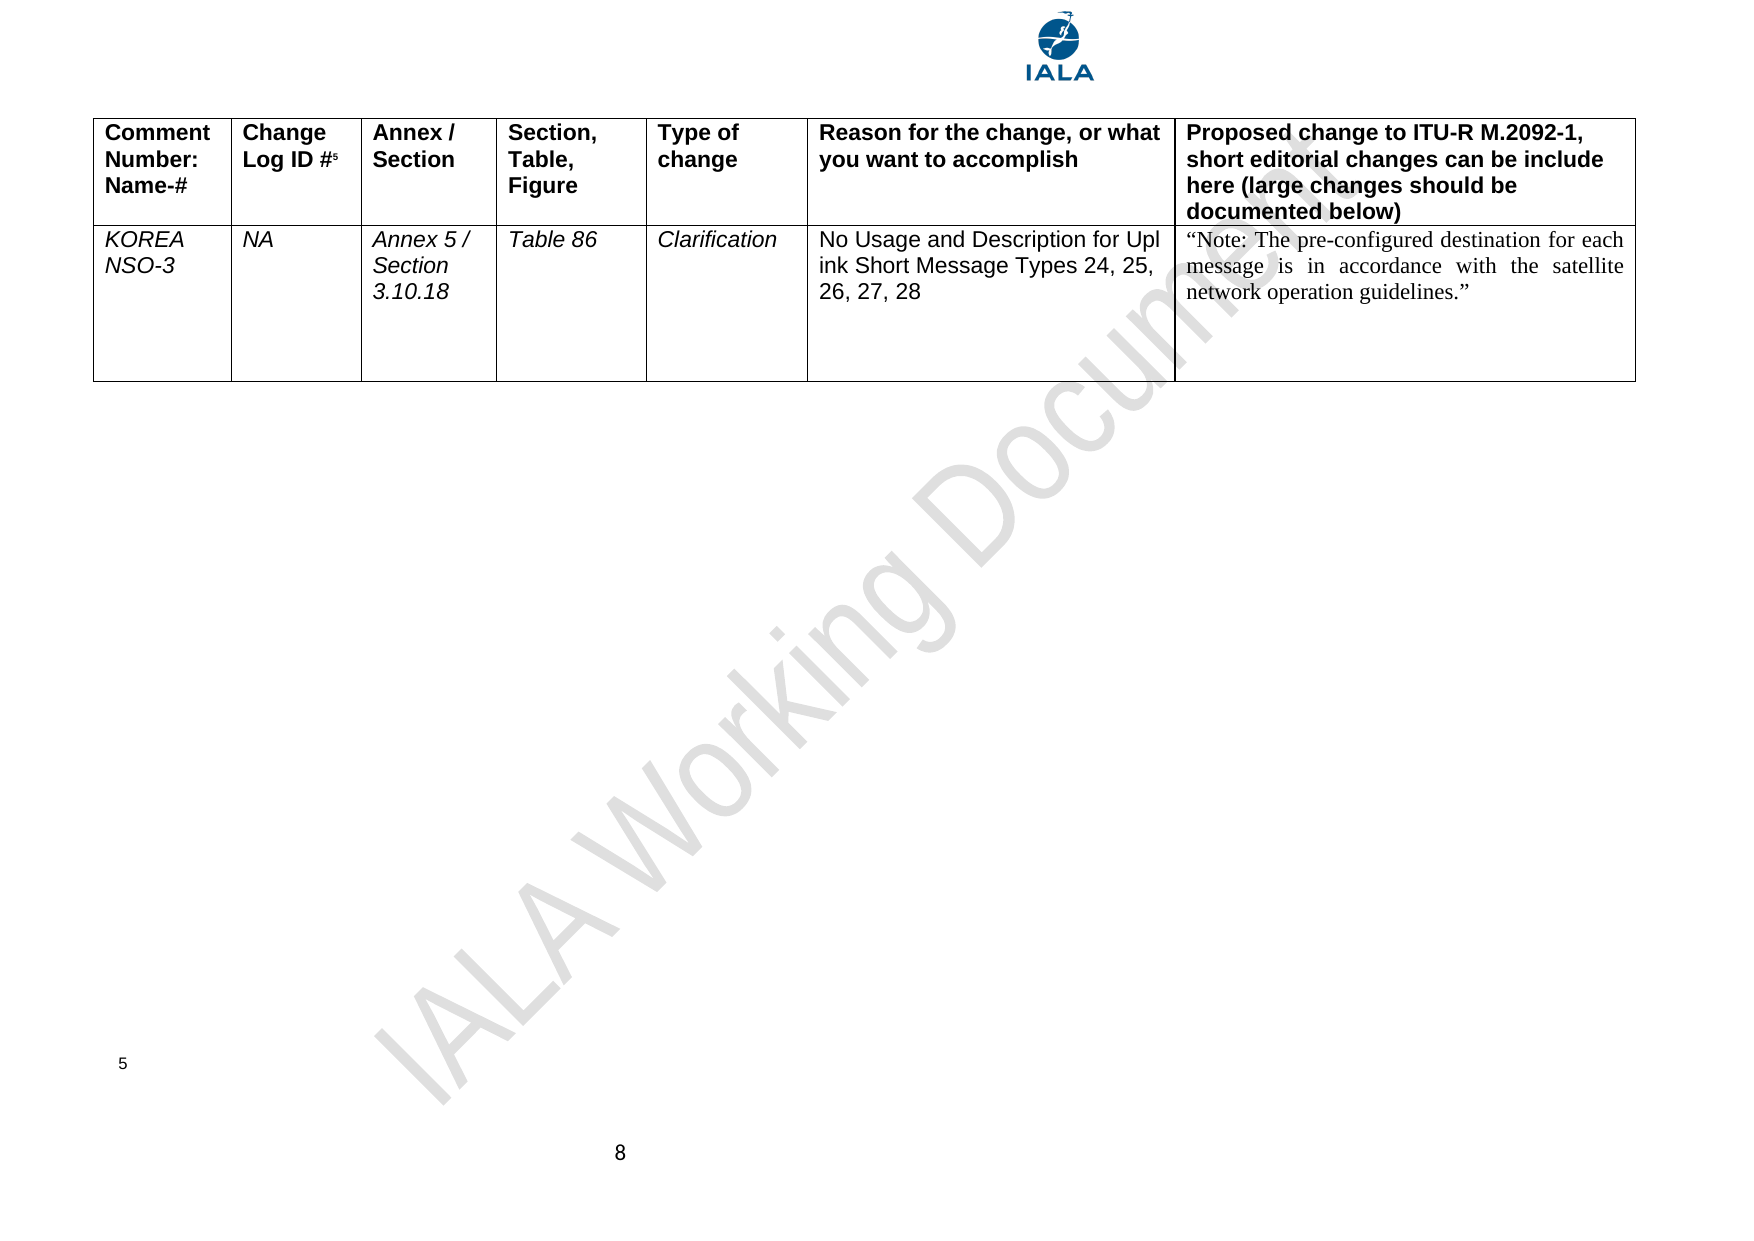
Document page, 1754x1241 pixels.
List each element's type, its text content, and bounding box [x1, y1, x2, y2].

table_header Proposed change to ITU-R M.2092-1, short editorial changes can be include here (large changes should be documented below) [1176, 119, 1635, 224]
table_header Change Log ID # [232, 119, 361, 224]
table_cell Table 86 [497, 226, 646, 381]
table_cell No Usage and Description for Uplink Short Message Types 24, 25, 26, 27, 28 [808, 226, 1174, 381]
table_cell “Note: The pre-configured destination for each message is in accordance with the satellite network operation guidelines.” [1176, 226, 1635, 381]
table_header Reason for the change, or what you want to accomplish [808, 119, 1174, 224]
picture [1011, 3, 1106, 96]
table_cell NA [232, 226, 361, 381]
table_header Type of change [647, 119, 807, 224]
table_header Section, Table, Figure [497, 119, 646, 224]
table_cell KOREA NSO-3 [94, 226, 231, 381]
table_cell Clarification [647, 226, 807, 381]
table_header Annex / Section [362, 119, 496, 224]
table_cell Annex 5 / Section 3.10.18 [362, 226, 496, 381]
table_header Comment Number: Name-# [94, 119, 231, 224]
